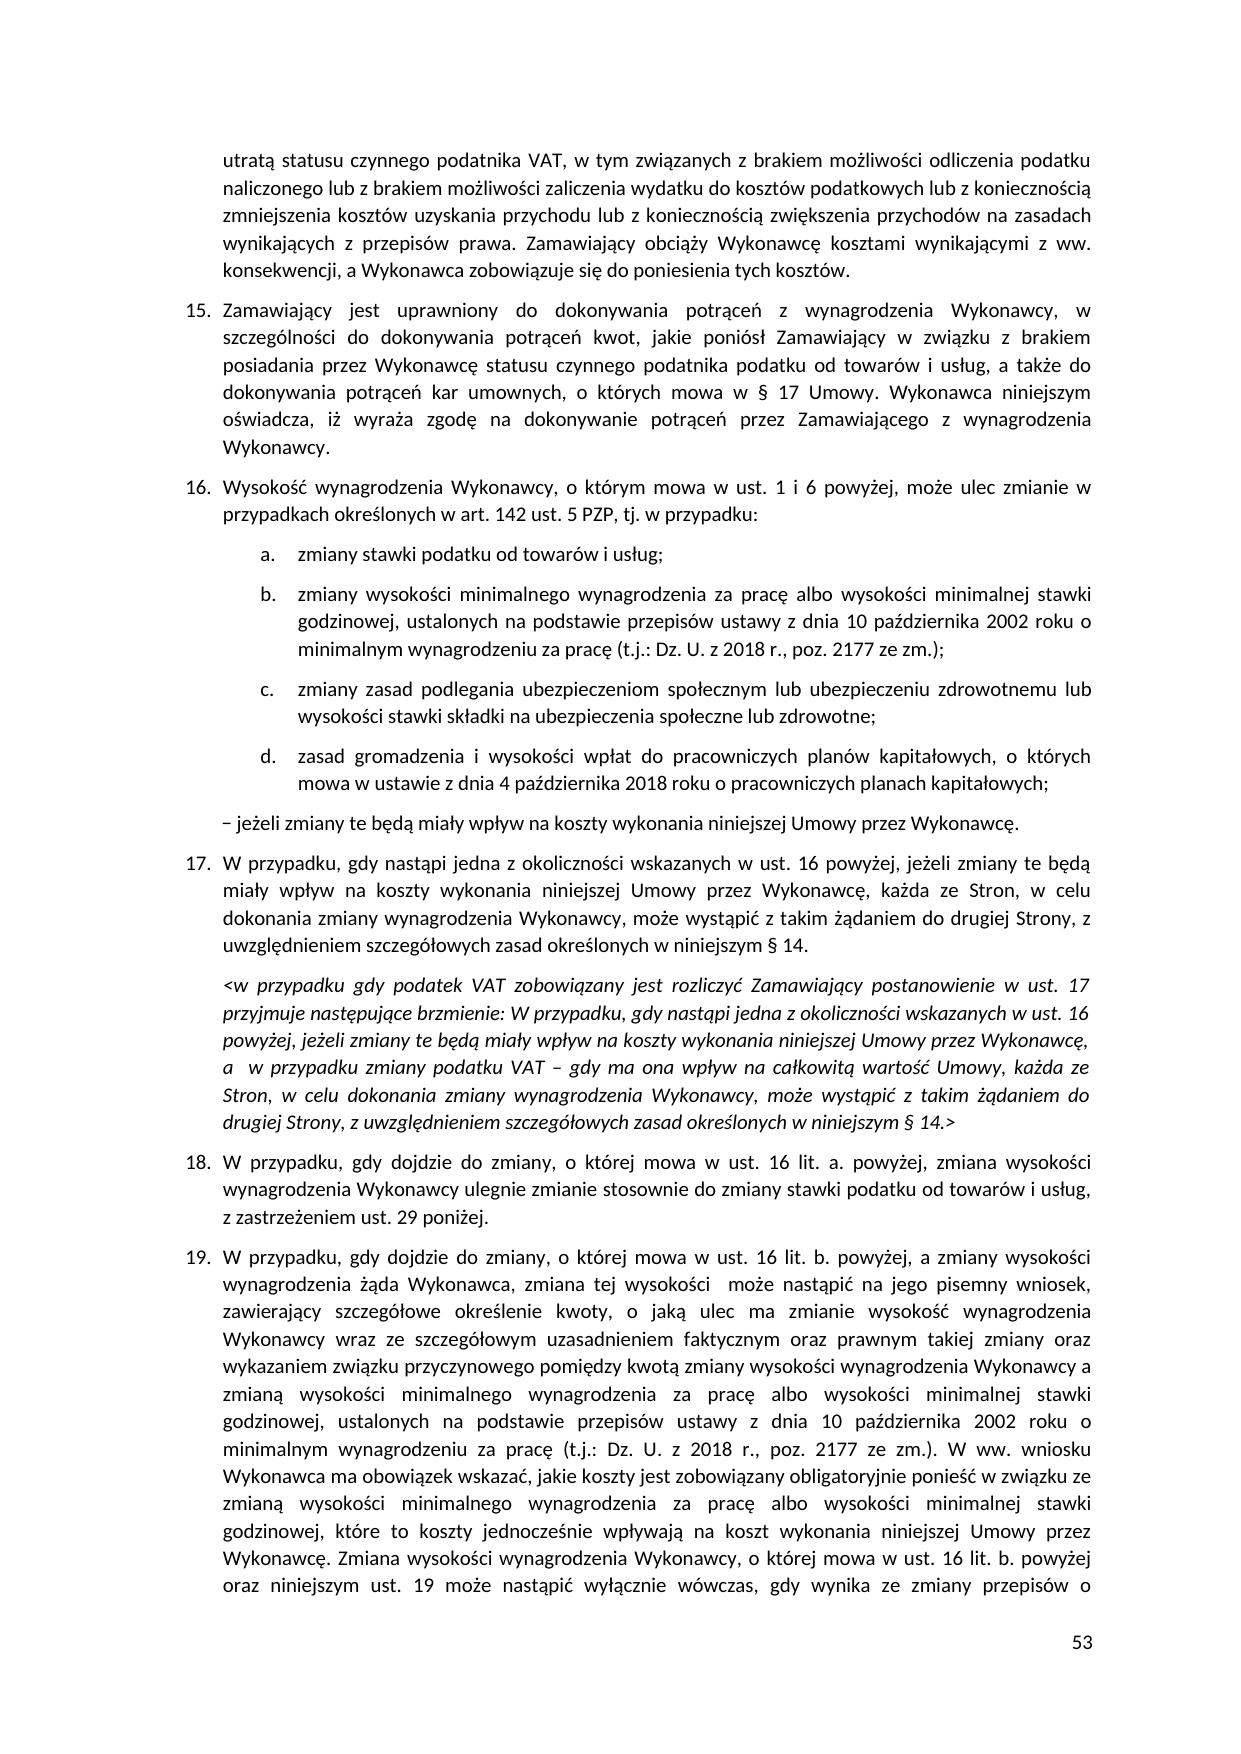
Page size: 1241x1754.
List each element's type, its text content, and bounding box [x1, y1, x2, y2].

list zmiany wysokości minimalnego wynagrodzenia za pracę albo wysokości minimalnej stawki godzinowej, ustalonych na podstawie przepisów ustawy z dnia 10 października 2002 roku o minimalnym wynagrodzeniu za pracę (t.j.: Dz. U. z 2018 r., poz. 2177 ze zm.); [260, 581, 1093, 661]
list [185, 1244, 1093, 1598]
list Wysokość wynagrodzenia Wykonawcy, o którym mowa w ust. 1 i 6 powyżej, może ulec zmianie w przypadkach określonych w art. 142 ust. 5 PZP, tj. w przypadku: [185, 474, 1093, 527]
list <w przypadku gdy podatek VAT zobowiązany jest rozliczyć Zamawiający postanowienie w ust. 17 przyjmuje następujące brzmienie: W przypadku, gdy nastąpi jedna z okoliczności wskazanych w ust. 16 powyżej, jeżeli zmiany te będą miały wpływ na koszty wykonania niniejszej Umowy przez Wykonawcę, a w przypadku zmiany podatku VAT – gdy ma ona wpływ na całkowitą wartość Umowy, każda ze Stron, w celu dokonania zmiany wynagrodzenia Wykonawcy, może wystąpić z takim żądaniem do drugiej Strony, z uwzględnieniem szczegółowych zasad określonych w niniejszym § 14.> [223, 972, 1093, 1135]
list zmiany stawki podatku od towarów i usług; [260, 541, 1093, 567]
list W przypadku, gdy nastąpi jedna z okoliczności wskazanych w ust. 16 powyżej, jeżeli zmiany te będą miały wpływ na koszty wykonania niniejszej Umowy przez Wykonawcę, każda ze Stron, w celu dokonania zmiany wynagrodzenia Wykonawcy, może wystąpić z takim żądaniem do drugiej Strony, z uwzględnieniem szczegółowych zasad określonych w niniejszym § 14. [185, 850, 1093, 958]
text − jeżeli zmiany te będą miały wpływ na koszty wykonania niniejszej Umowy przez Wykonawcę. [148, 810, 1093, 836]
list zasad gromadzenia i wysokości wpłat do pracowniczych planów kapitałowych, o których mowa w ustawie z dnia 4 października 2018 roku o pracowniczych planach kapitałowych; [260, 743, 1093, 796]
list Zamawiający jest uprawniony do dokonywania potrąceń z wynagrodzenia Wykonawcy, w szczególności do dokonywania potrąceń kwot, jakie poniósł Zamawiający w związku z brakiem posiadania przez Wykonawcę statusu czynnego podatnika podatku od towarów i usług, a także do dokonywania potrąceń kar umownych, o których mowa w § 17 Umowy. Wykonawca niniejszym oświadcza, iż wyraża zgodę na dokonywanie potrąceń przez Zamawiającego z wynagrodzenia Wykonawcy. [185, 297, 1093, 459]
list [185, 148, 1093, 283]
list W przypadku, gdy dojdzie do zmiany, o której mowa w ust. 16 lit. a. powyżej, zmiana wysokości wynagrodzenia Wykonawcy ulegnie zmianie stosownie do zmiany stawki podatku od towarów i usług, z zastrzeżeniem ust. 29 poniżej. [185, 1149, 1093, 1229]
list zmiany zasad podlegania ubezpieczeniom społecznym lub ubezpieczeniu zdrowotnemu lub wysokości stawki składki na ubezpieczenia społeczne lub zdrowotne; [260, 676, 1093, 729]
